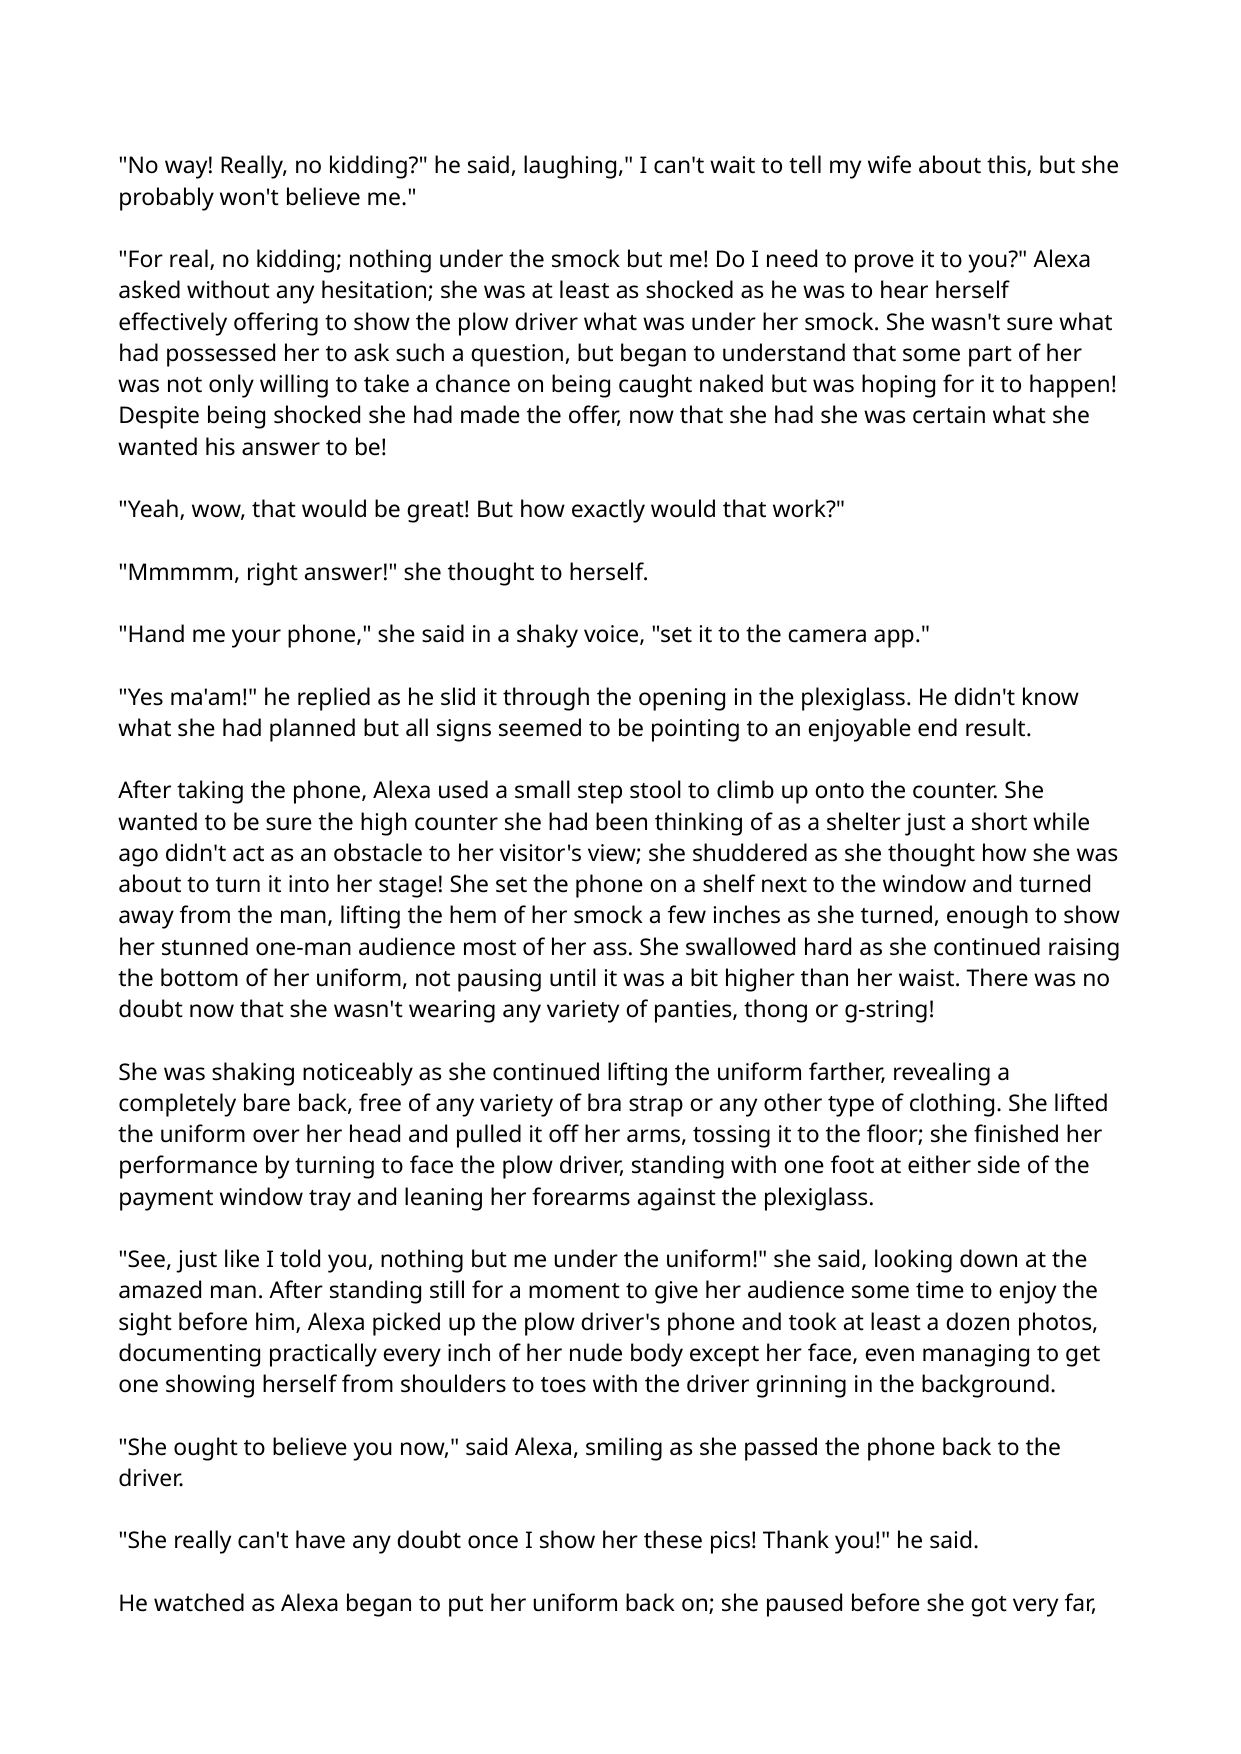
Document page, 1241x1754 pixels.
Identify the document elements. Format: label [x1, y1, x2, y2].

text [118, 118, 1122, 1618]
